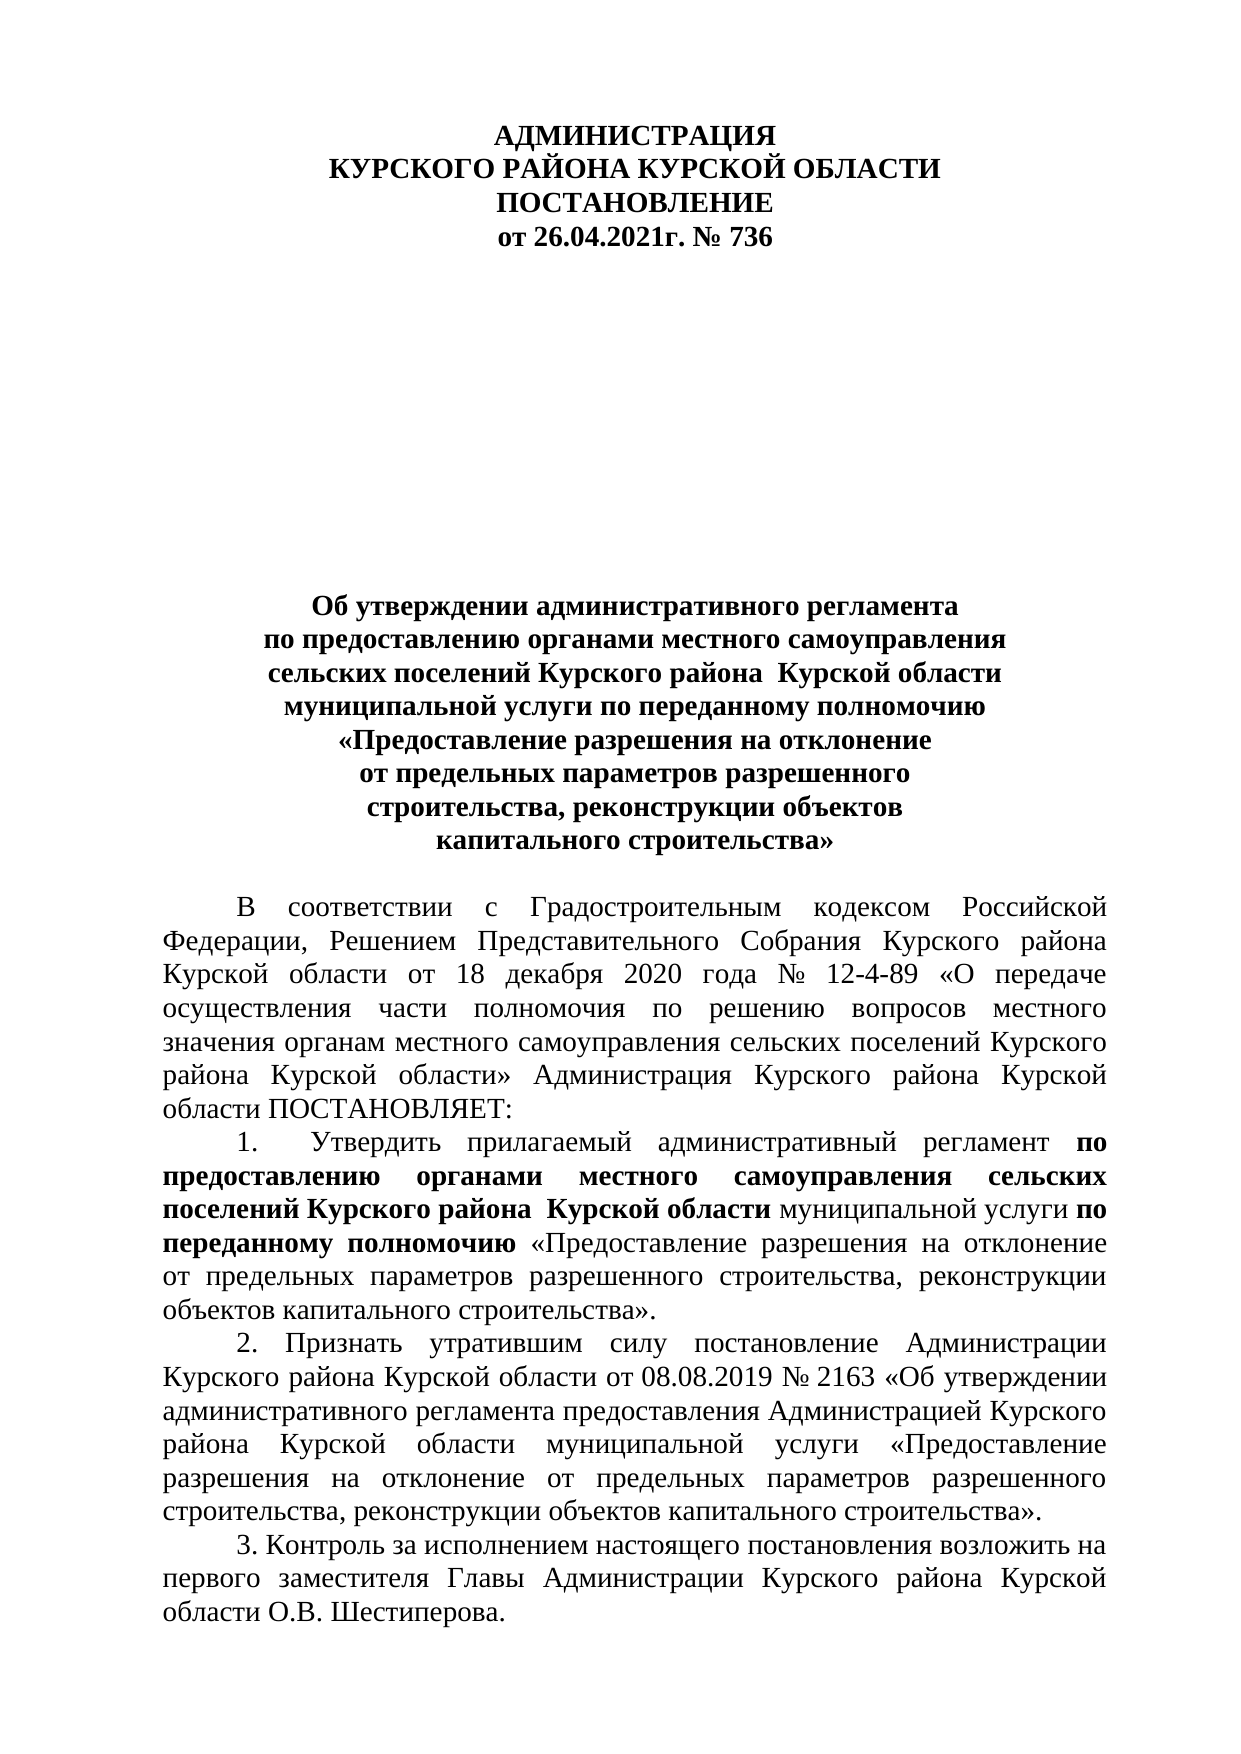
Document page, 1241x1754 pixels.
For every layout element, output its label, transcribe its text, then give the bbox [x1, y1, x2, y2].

text капитального строительства» [162, 822, 1107, 856]
subtitle сельских поселений Курского района Курской области [162, 655, 1107, 688]
text «Предоставление разрешения на отклонение [162, 722, 1107, 755]
text 2. Признать утратившим силу постановление Администрации Курского района Курской области от 08.08.2019 № 2163 «Об утверждении административного регламента предоставления Администрацией Курского района Курской области муниципальной услуги «Предоставление разрешения на отклонение от предельных параметров разрешенного строительства, реконструкции объектов капитального строительства». [162, 1326, 1107, 1527]
subtitle Утвердить прилагаемый административный регламент по предоставлению органами местного самоуправления сельских поселений Курского района Курской области муниципальной услуги по переданному полномочию «Предоставление разрешения на отклонение от предельных параметров разрешенного строительства, реконструкции объектов капитального строительства». [162, 1124, 1107, 1326]
text В соответствии с Градостроительным кодексом Российской Федерации, Решением Представительного Собрания Курского района Курской области от 18 декабря 2020 года № 12-4-89 «О передаче осуществления части полномочия по решению вопросов местного значения органам местного самоуправления сельских поселений Курского района Курской области» Администрация Курского района Курской области ПОСТАНОВЛЯЕТ: [162, 889, 1107, 1124]
text от 26.04.2021г. № 736 [162, 219, 1107, 252]
text строительства, реконструкции объектов [162, 789, 1107, 822]
text от предельных параметров разрешенного [162, 755, 1107, 789]
text КУРСКОГО РАЙОНА КУРСКОЙ ОБЛАСТИ [162, 152, 1107, 185]
text 3. Контроль за исполнением настоящего постановления возложить на первого заместителя Главы Администрации Курского района Курской области О.В. Шестиперова. [162, 1527, 1107, 1627]
subtitle по предоставлению органами местного самоуправления [162, 621, 1107, 655]
text АДМИНИСТРАЦИЯ [162, 118, 1107, 152]
text ПОСТАНОВЛЕНИЕ [162, 185, 1107, 219]
subtitle муниципальной услуги по переданному полномочию [162, 688, 1107, 722]
text Об утверждении административного регламента [162, 588, 1107, 621]
